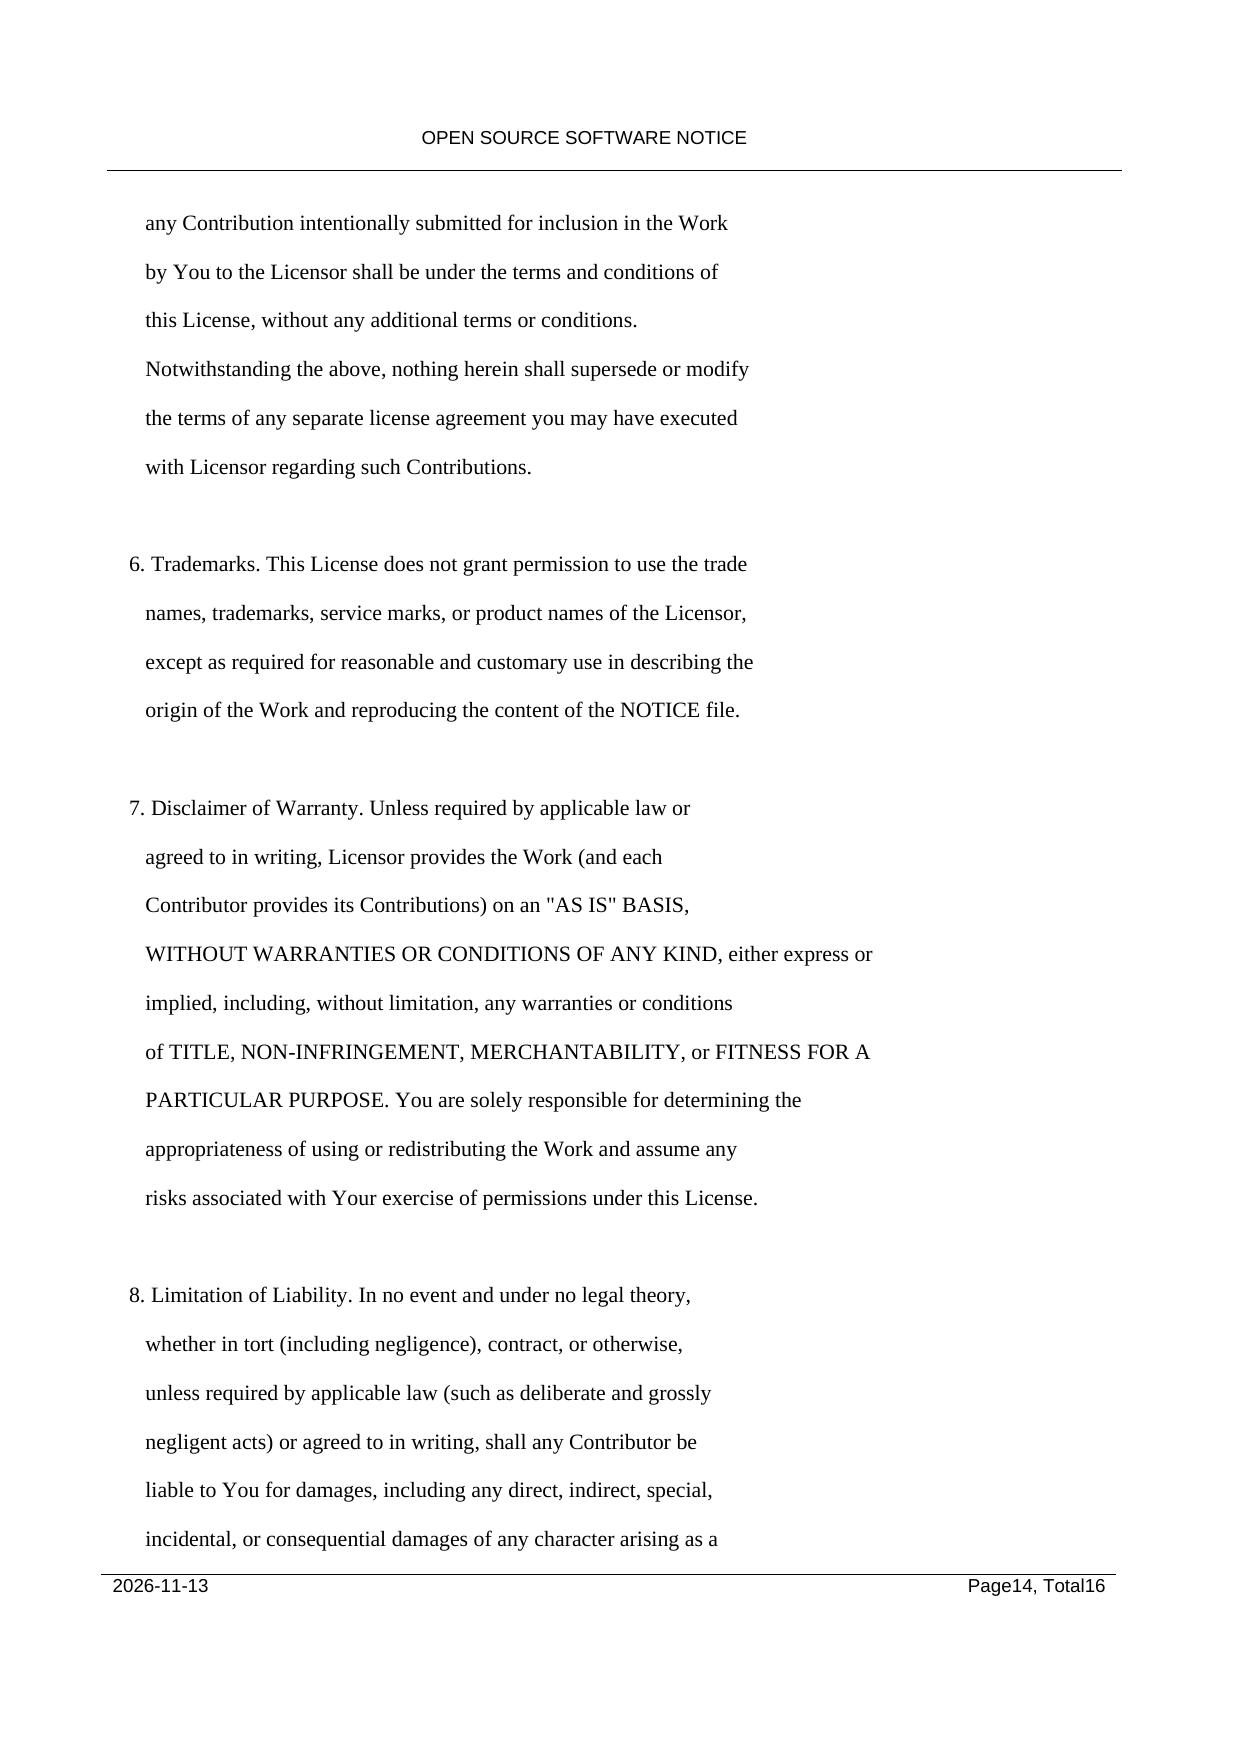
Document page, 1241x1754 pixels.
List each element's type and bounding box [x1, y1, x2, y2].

text [112, 206, 1128, 1555]
